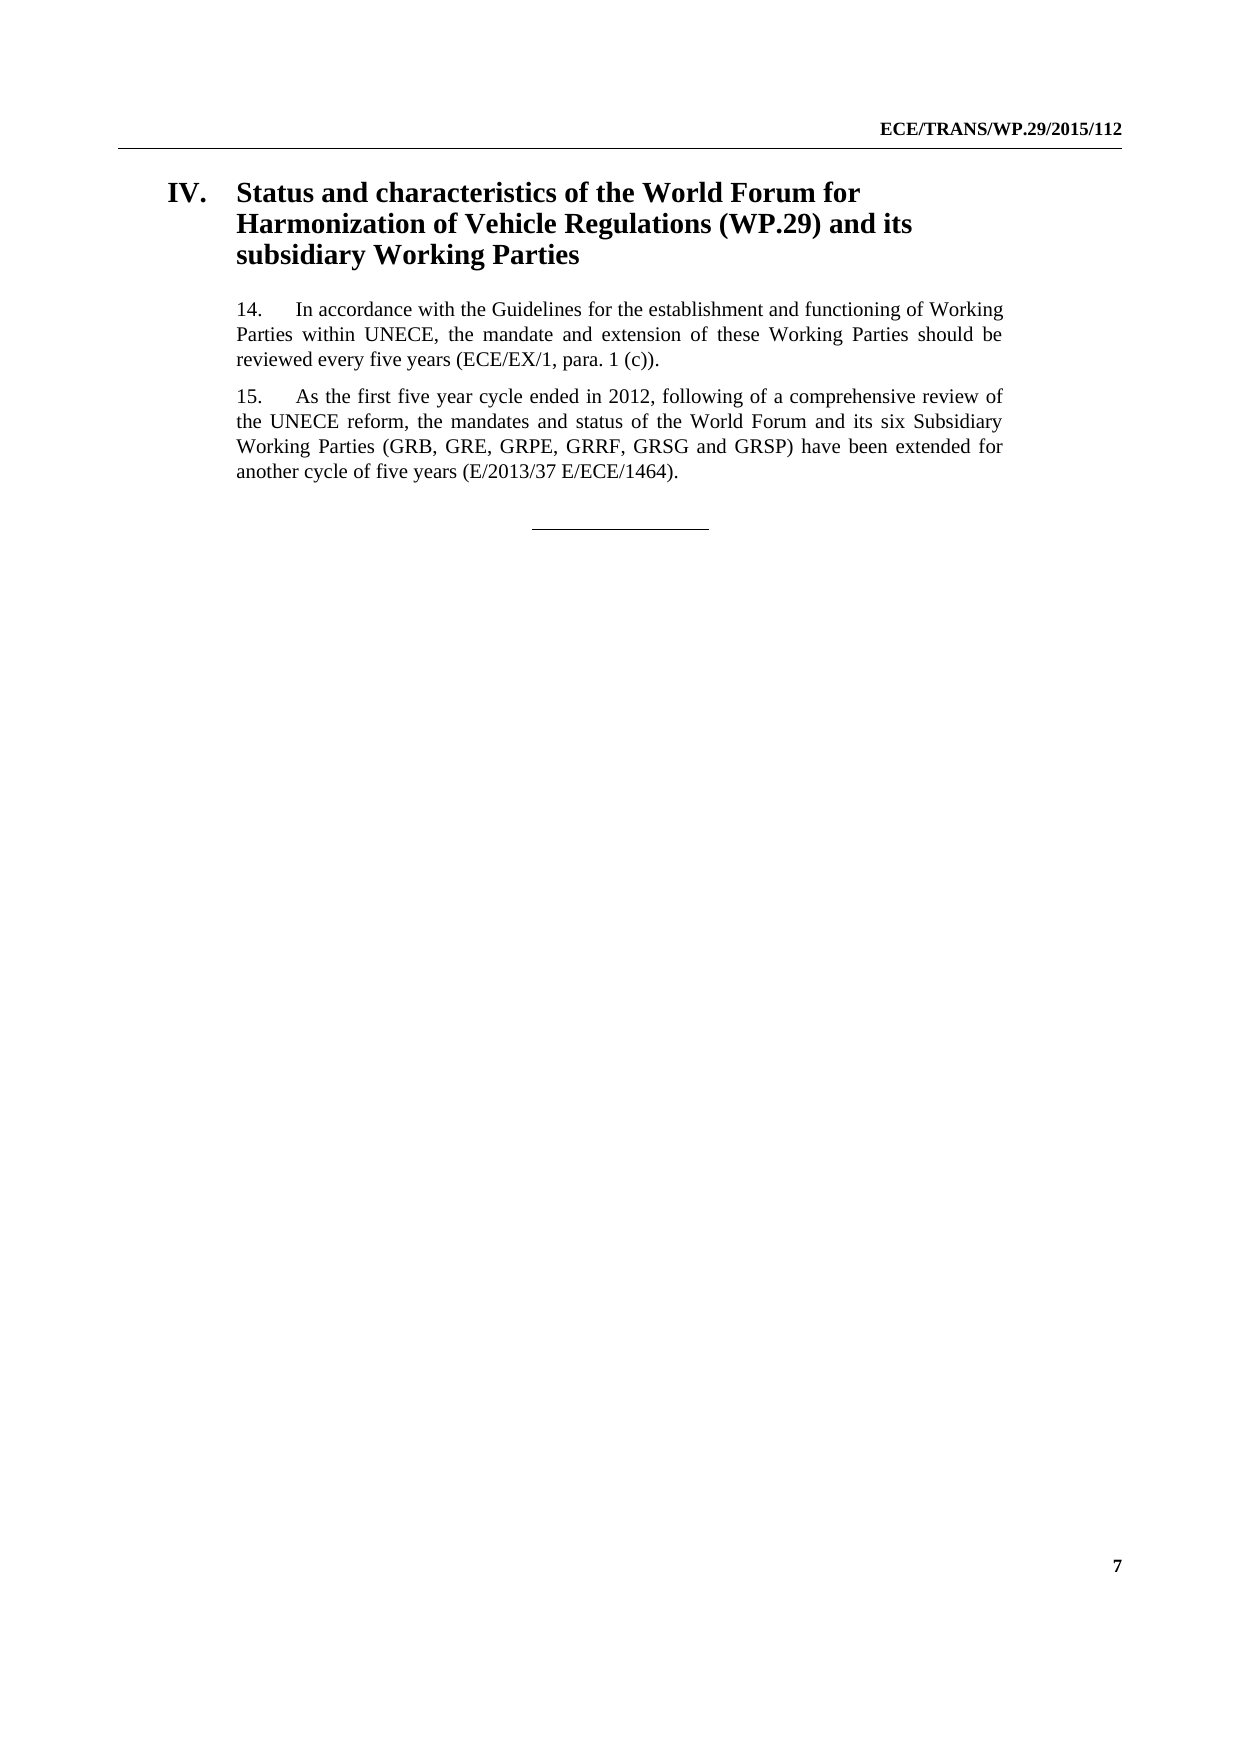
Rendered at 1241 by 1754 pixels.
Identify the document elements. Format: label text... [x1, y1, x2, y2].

text IV. Status and characteristics of the World Forum for Harmonization of Vehicle Regulations (WP.29) and its subsidiary Working Parties [118, 177, 1004, 271]
text 15. As the first five year cycle ended in 2012, following of a comprehensive review of the UNECE reform, the mandates and status of the World Forum and its six Subsidiary Working Parties (GRB, GRE, GRPE, GRRF, GRSG and GRSP) have been extended for another cycle of five years (E/2013/37 E/ECE/1464). [236, 383, 1004, 483]
text 14. In accordance with the Guidelines for the establishment and functioning of Working Parties within UNECE, the mandate and extension of these Working Parties should be reviewed every five years (ECE/EX/1, para. 1 (c)). [236, 296, 1004, 371]
